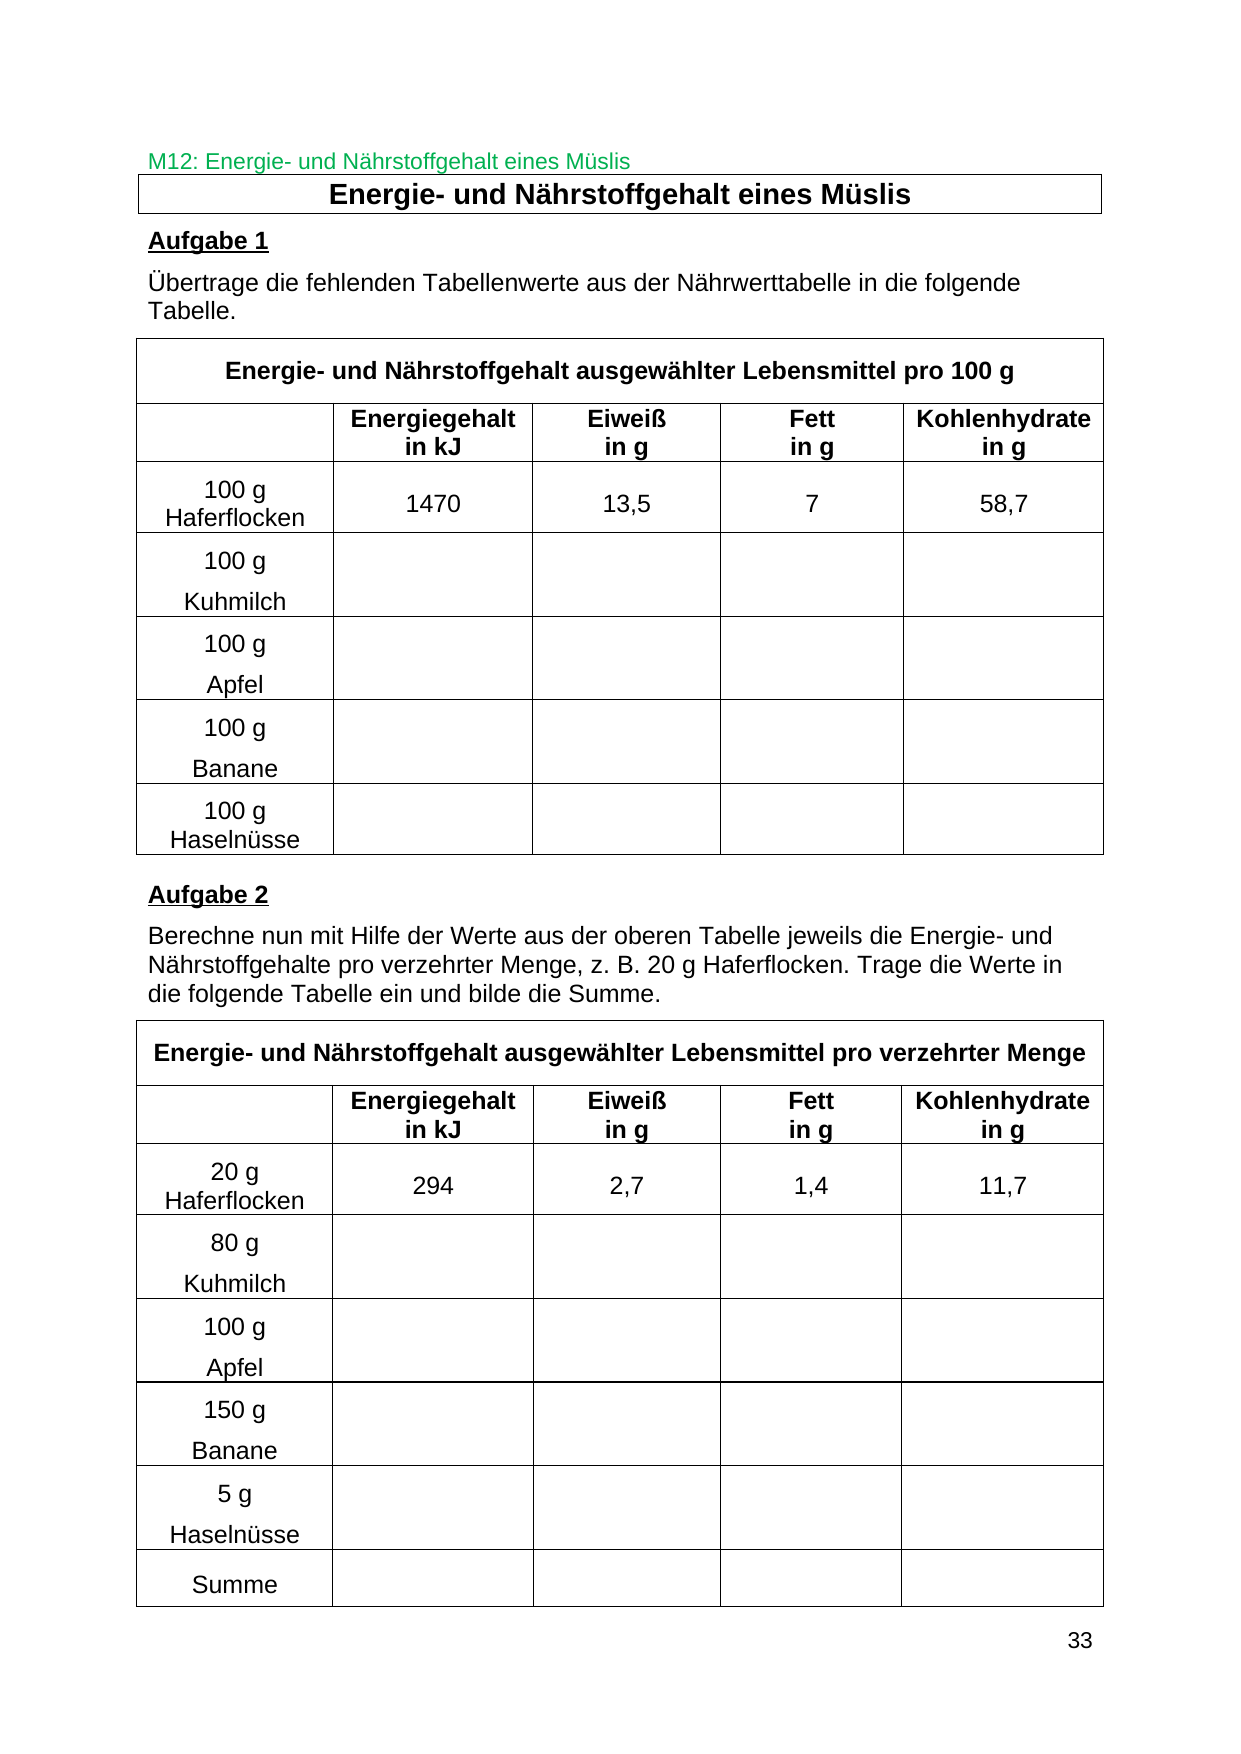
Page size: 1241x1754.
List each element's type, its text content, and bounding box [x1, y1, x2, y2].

table_cell 100 g Kuhmilch [137, 533, 333, 616]
table_cell [334, 617, 532, 699]
table_cell [721, 533, 903, 616]
table_cell Fett in g [721, 404, 903, 461]
text Aufgabe 2 [148, 880, 1093, 908]
text Berechne nun mit Hilfe der Werte aus der oberen Tabelle jeweils die Energie- und Nährstoffgehalte pro verzehrter Menge, z. B. 20 g Haferflocken. Trage die Werte in die folgende Tabelle ein und bilde die Summe. [148, 921, 1093, 1007]
table_cell [721, 700, 903, 783]
table_cell [721, 784, 903, 854]
table_cell [334, 533, 532, 616]
table_cell [721, 1550, 901, 1606]
table_cell Eiweiß in g [533, 404, 720, 461]
table_cell [137, 404, 333, 461]
table_cell 58,7 [904, 462, 1103, 532]
table_cell [333, 1550, 533, 1606]
table_cell Kohlenhydrate in g [904, 404, 1103, 461]
table_cell [137, 1086, 332, 1143]
table_cell 150 g Banane [137, 1383, 332, 1465]
table_cell [904, 700, 1103, 783]
table_cell [533, 784, 720, 854]
table_header Energie- und Nährstoffgehalt ausgewählter Lebensmittel pro 100 g [137, 339, 1103, 402]
table_cell [333, 1383, 533, 1465]
table_cell [533, 533, 720, 616]
table_cell [721, 1215, 901, 1298]
table_cell [902, 1299, 1103, 1381]
table_cell [721, 1299, 901, 1381]
table_cell 100 g Apfel [137, 1299, 332, 1381]
table_cell [902, 1466, 1103, 1548]
text Energie- und Nährstoffgehalt eines Müslis [139, 175, 1101, 213]
table_cell [534, 1299, 720, 1381]
table_cell [904, 533, 1103, 616]
table_cell Kohlenhydrate in g [902, 1086, 1103, 1143]
table_cell [534, 1383, 720, 1465]
table_cell 100 g Banane [137, 700, 333, 783]
table_cell 100 g Haferflocken [137, 462, 333, 532]
table_cell [721, 1466, 901, 1548]
table_cell [534, 1550, 720, 1606]
table_cell [902, 1550, 1103, 1606]
table_cell [534, 1466, 720, 1548]
table_cell 7 [721, 462, 903, 532]
table_cell [334, 784, 532, 854]
table_cell 100 g Apfel [137, 617, 333, 699]
table_cell [533, 617, 720, 699]
text Übertrage die fehlenden Tabellenwerte aus der Nährwerttabelle in die folgende Tabelle. [148, 267, 1093, 325]
table_cell [334, 700, 532, 783]
text Aufgabe 1 [148, 226, 1093, 255]
table_cell 13,5 [533, 462, 720, 532]
table_cell [721, 617, 903, 699]
table_cell 20 g Haferflocken [137, 1144, 332, 1214]
table_header Energie- und Nährstoffgehalt ausgewählter Lebensmittel pro verzehrter Menge [137, 1021, 1103, 1085]
table_cell [333, 1215, 533, 1298]
table_cell Energiegehalt in kJ [333, 1086, 533, 1143]
table_cell Eiweiß in g [534, 1086, 720, 1143]
table_cell [333, 1299, 533, 1381]
table_cell 100 g Haselnüsse [137, 784, 333, 854]
table_cell [904, 617, 1103, 699]
table_cell 1470 [334, 462, 532, 532]
table_cell [902, 1383, 1103, 1465]
table_cell [533, 700, 720, 783]
table_cell 294 [333, 1144, 533, 1214]
table_cell 2,7 [534, 1144, 720, 1214]
table_cell Energiegehalt in kJ [334, 404, 532, 461]
table_cell [333, 1466, 533, 1548]
table_cell 11,7 [902, 1144, 1103, 1214]
table_cell Summe [137, 1550, 332, 1606]
text M12: Energie- und Nährstoffgehalt eines Müslis [148, 148, 1093, 174]
table_cell [904, 784, 1103, 854]
table_cell 1,4 [721, 1144, 901, 1214]
table_cell 5 g Haselnüsse [137, 1466, 332, 1548]
table_cell Fett in g [721, 1086, 901, 1143]
table_cell [902, 1215, 1103, 1298]
table_cell [721, 1383, 901, 1465]
table_cell 80 g Kuhmilch [137, 1215, 332, 1298]
table_cell [534, 1215, 720, 1298]
